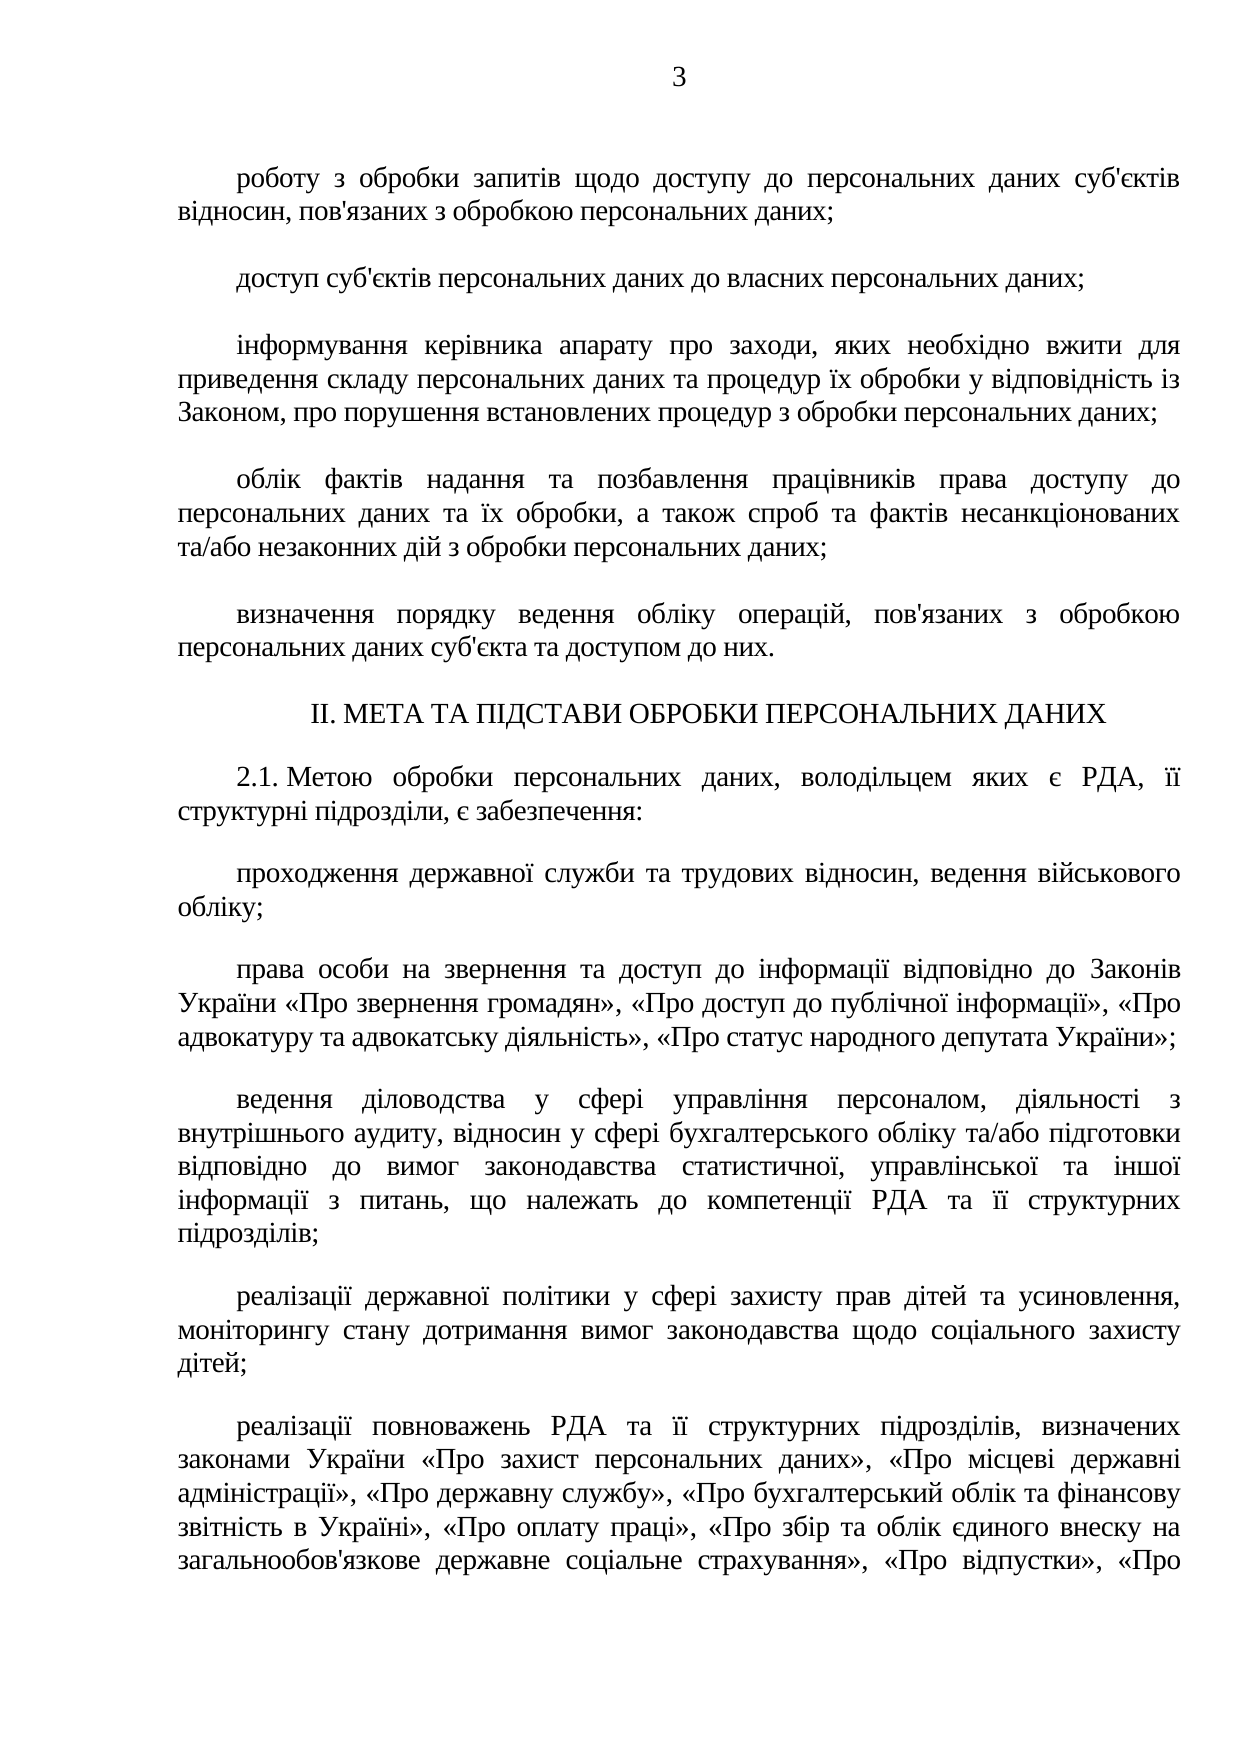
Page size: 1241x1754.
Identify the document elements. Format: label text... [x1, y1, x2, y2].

text облік фактів надання та позбавлення працівників права доступу до персональних даних та їх обробки, а також спроб та фактів несанкціонованих та/або незаконних дій з обробки персональних даних; [177, 462, 1181, 562]
text визначення порядку ведення обліку операцій, пов'язаних з обробкою персональних даних суб'єкта та доступом до них. [177, 596, 1181, 663]
text інформування керівника апарату про заходи, яких необхідно вжити для приведення складу персональних даних та процедур їх обробки у відповідність із Законом, про порушення встановлених процедур з обробки персональних даних; [177, 327, 1181, 428]
text права особи на звернення та доступ до інформації відповідно до Законів України «Про звернення громадян», «Про доступ до публічної інформації», «Про адвокатуру та адвокатську діяльність», «Про статус народного депутата України»; [177, 952, 1181, 1052]
text 2.1. Метою обробки персональних даних, володільцем яких є РДА, її структурні підрозділи, є забезпечення: [177, 759, 1181, 826]
text реалізації державної політики у сфері захисту прав дітей та усиновлення, моніторингу стану дотримання вимог законодавства щодо соціального захисту дітей; [177, 1278, 1181, 1379]
text проходження державної служби та трудових відносин, ведення військового обліку; [177, 855, 1181, 922]
text ведення діловодства у сфері управління персоналом, діяльності з внутрішнього аудиту, відносин у сфері бухгалтерського обліку та/або підготовки відповідно до вимог законодавства статистичної, управлінської та іншої інформації з питань, що належать до компетенції РДА та її структурних підрозділів; [177, 1081, 1181, 1249]
text роботу з обробки запитів щодо доступу до персональних даних суб'єктів відносин, пов'язаних з обробкою персональних даних; [177, 160, 1181, 227]
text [177, 1408, 1181, 1576]
text II. МЕТА ТА ПІДСТАВИ ОБРОБКИ ПЕРСОНАЛЬНИХ ДАНИХ [177, 696, 1181, 730]
text доступ суб'єктів персональних даних до власних персональних даних; [177, 260, 1181, 294]
